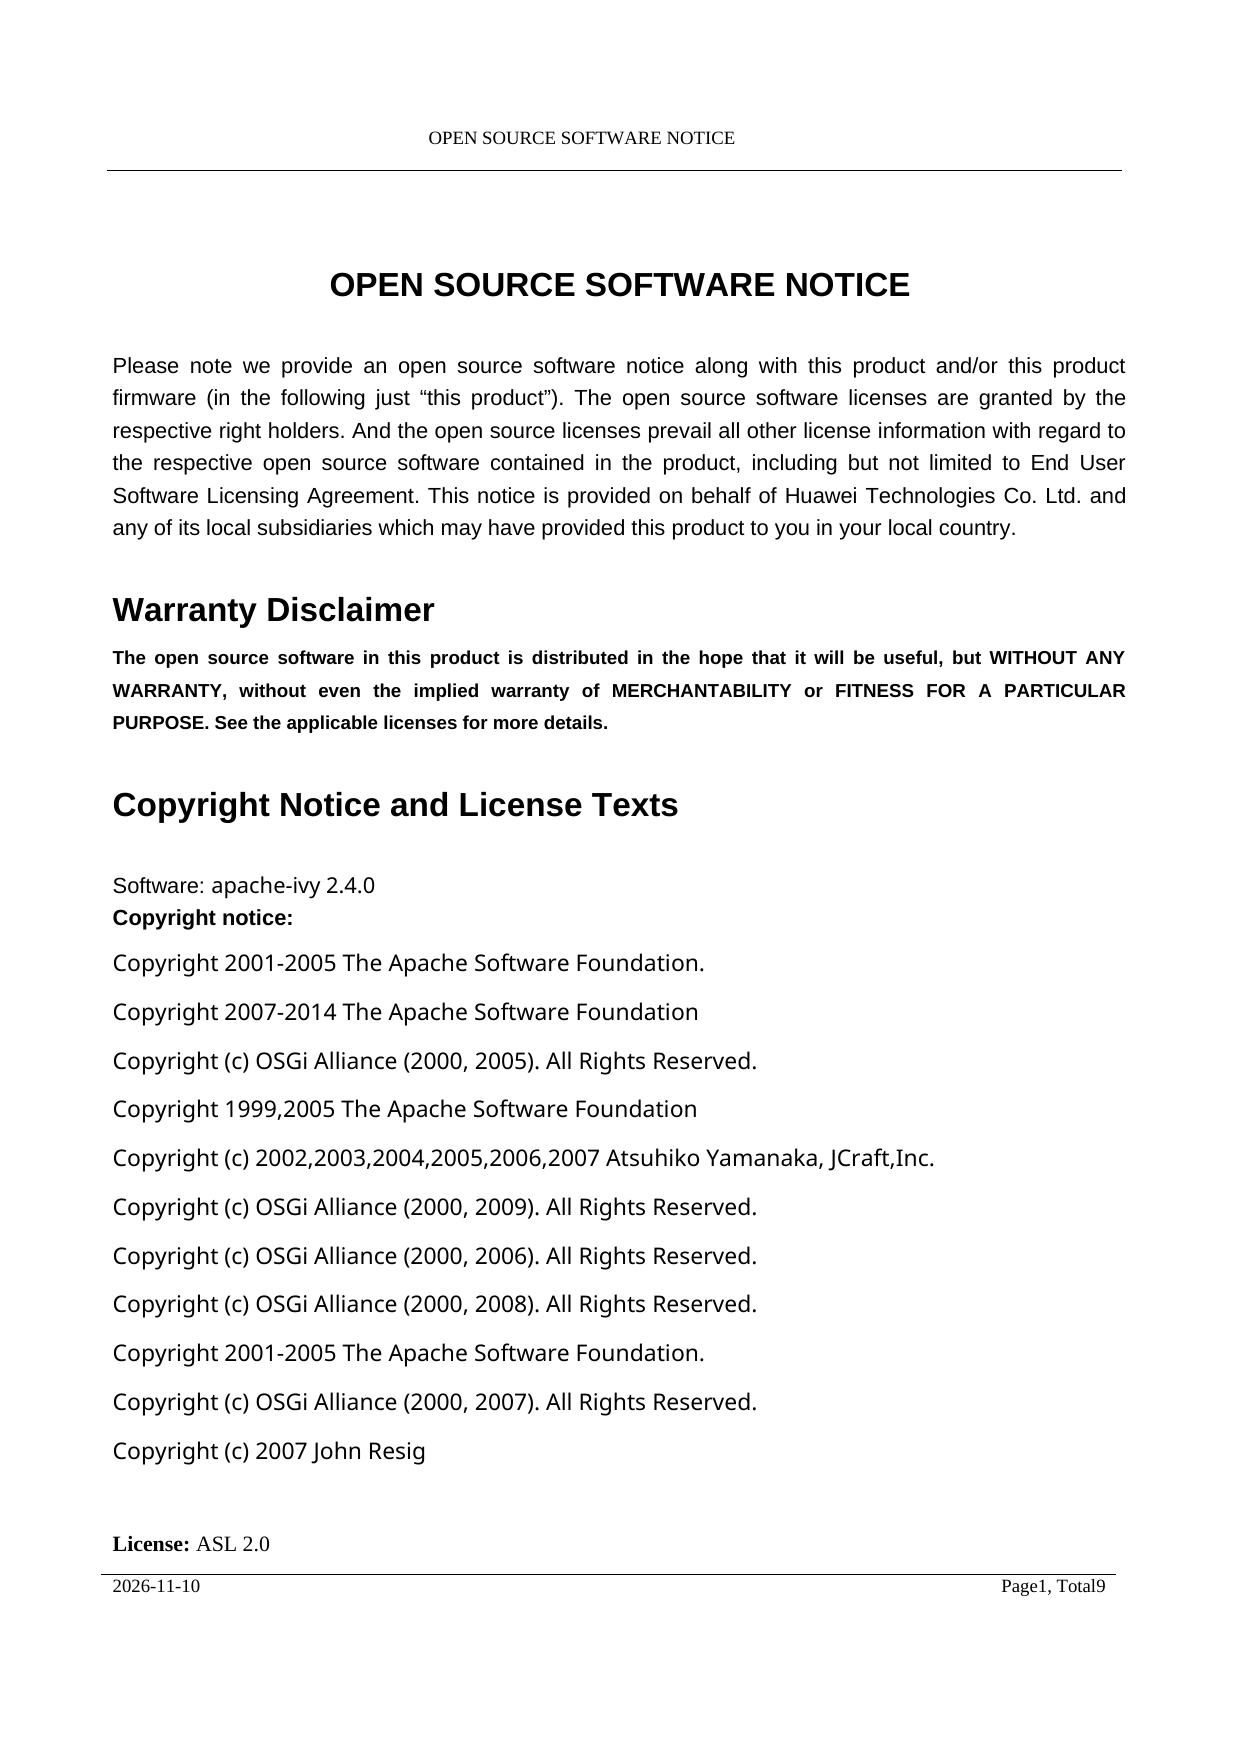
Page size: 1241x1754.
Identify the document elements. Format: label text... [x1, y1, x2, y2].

text Copyright 2001-2005 The Apache Software Foundation. Copyright 2007-2014 The Apache Software Foundation Copyright (c) OSGi Alliance (2000, 2005). All Rights Reserved. Copyright 1999,2005 The Apache Software Foundation Copyright (c) 2002,2003,2004,2005,2006,2007 Atsuhiko Yamanaka, JCraft,Inc. Copyright (c) OSGi Alliance (2000, 2009). All Rights Reserved. Copyright (c) OSGi Alliance (2000, 2006). All Rights Reserved. Copyright (c) OSGi Alliance (2000, 2008). All Rights Reserved. Copyright 2001-2005 The Apache Software Foundation. Copyright (c) OSGi Alliance (2000, 2007). All Rights Reserved. Copyright (c) 2007 John Resig [112, 947, 1128, 1467]
text License: ASL 2.0 [112, 1527, 1128, 1560]
text Software: apache-ivy 2.4.0 [112, 869, 1128, 901]
text The open source software in this product is distributed in the hope that it will be useful, but WITHOUT ANY WARRANTY, without even the implied warranty of MERCHANTABILITY or FITNESS FOR A PARTICULAR PURPOSE. See the applicable licenses for more details. [112, 641, 1128, 739]
text Warranty Disclaimer [112, 576, 1128, 641]
text Copyright notice: [112, 901, 1128, 934]
text Copyright Notice and License Texts [112, 771, 1128, 836]
text Please note we provide an open source software notice along with this product and/or this product firmware (in the following just “this product”). The open source software licenses are granted by the respective right holders. And the open source licenses prevail all other license information with regard to the respective open source software contained in the product, including but not limited to End User Software Licensing Agreement. This notice is provided on behalf of Huawei Technologies Co. Ltd. and any of its local subsidiaries which may have provided this product to you in your local country. [112, 349, 1128, 544]
text OPEN SOURCE SOFTWARE NOTICE [112, 251, 1128, 316]
